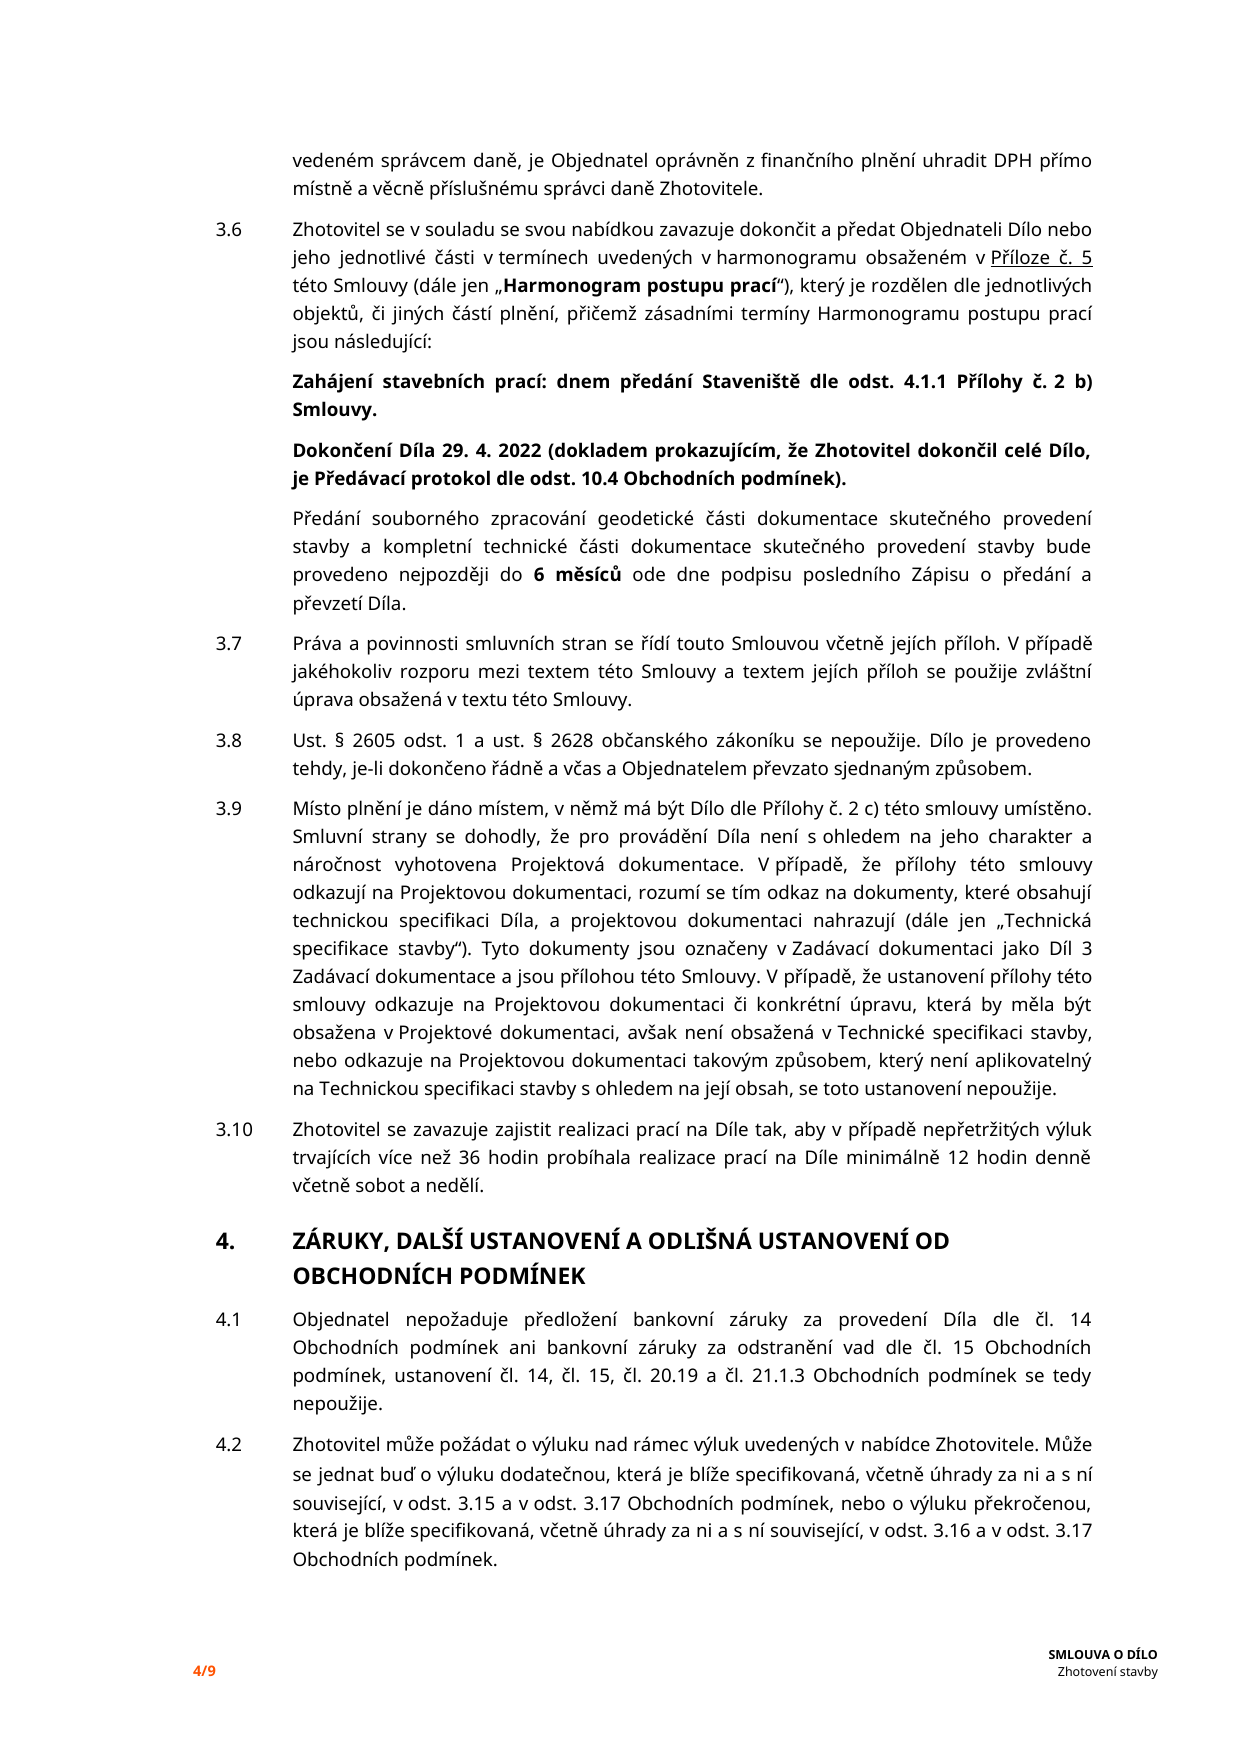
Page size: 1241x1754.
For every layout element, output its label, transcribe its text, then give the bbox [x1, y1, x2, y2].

text Objednatel nepožaduje předložení bankovní záruky za provedení Díla dle čl. 14 Obchodních podmínek ani bankovní záruky za odstranění vad dle čl. 15 Obchodních podmínek, ustanovení čl. 14, čl. 15, čl. 20.19 a čl. 21.1.3 Obchodních podmínek se tedy nepoužije. [216, 1306, 1093, 1416]
text ZÁRUKY, DALŠÍ USTANOVENÍ A ODLIŠNÁ USTANOVENÍ OD OBCHODNÍCH PODMÍNEK [216, 1225, 1093, 1291]
text Ust. § 2605 odst. 1 a ust. § 2628 občanského zákoníku se nepoužije. Dílo je provedeno tehdy, je-li dokončeno řádně a včas a Objednatelem převzato sjednaným způsobem. [216, 727, 1093, 780]
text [216, 147, 1093, 201]
text Práva a povinnosti smluvních stran se řídí touto Smlouvou včetně jejích příloh. V případě jakéhokoliv rozporu mezi textem této Smlouvy a textem jejích příloh se použije zvláštní úprava obsažená v textu této Smlouvy. [216, 630, 1093, 712]
text Předání souborného zpracování geodetické části dokumentace skutečného provedení stavby a kompletní technické části dokumentace skutečného provedení stavby bude provedeno nejpozději do 6 měsíců ode dne podpisu posledního Zápisu o předání a převzetí Díla. [292, 506, 1093, 615]
text Zhotovitel se v souladu se svou nabídkou zavazuje dokončit a předat Objednateli Dílo nebo jeho jednotlivé části v termínech uvedených v harmonogramu obsaženém v Příloze č. 5 této Smlouvy (dále jen „Harmonogram postupu prací“), který je rozdělen dle jednotlivých objektů, či jiných částí plnění, přičemž zásadními termíny Harmonogramu postupu prací jsou následující: [216, 216, 1093, 354]
text Zahájení stavebních prací: dnem předání Staveniště dle odst. 4.1.1 Přílohy č. 2 b) Smlouvy. [292, 369, 1093, 422]
text Zhotovitel může požádat o výluku nad rámec výluk uvedených v nabídce Zhotovitele. Může se jednat buď o výluku dodatečnou, která je blíže specifikovaná, včetně úhrady za ni a s ní související, v odst. 3.15 a v odst. 3.17 Obchodních podmínek, nebo o výluku překročenou, která je blíže specifikovaná, včetně úhrady za ni a s ní související, v odst. 3.16 a v odst. 3.17 Obchodních podmínek. [216, 1431, 1093, 1571]
text Dokončení Díla 29. 4. 2022 (dokladem prokazujícím, že Zhotovitel dokončil celé Dílo, je Předávací protokol dle odst. 10.4 Obchodních podmínek). [292, 437, 1093, 491]
text Zhotovitel se zavazuje zajistit realizaci prací na Díle tak, aby v případě nepřetržitých výluk trvajících více než 36 hodin probíhala realizace prací na Díle minimálně 12 hodin denně včetně sobot a nedělí. [216, 1116, 1093, 1198]
text Místo plnění je dáno místem, v němž má být Dílo dle Přílohy č. 2 c) této smlouvy umístěno. Smluvní strany se dohodly, že pro provádění Díla není s ohledem na jeho charakter a náročnost vyhotovena Projektová dokumentace. V případě, že přílohy této smlouvy odkazují na Projektovou dokumentaci, rozumí se tím odkaz na dokumenty, které obsahují technickou specifikaci Díla, a projektovou dokumentaci nahrazují (dále jen „Technická specifikace stavby“). Tyto dokumenty jsou označeny v Zadávací dokumentaci jako Díl 3 Zadávací dokumentace a jsou přílohou této Smlouvy. V případě, že ustanovení přílohy této smlouvy odkazuje na Projektovou dokumentaci či konkrétní úpravu, která by měla být obsažena v Projektové dokumentaci, avšak není obsažená v Technické specifikaci stavby, nebo odkazuje na Projektovou dokumentaci takovým způsobem, který není aplikovatelný na Technickou specifikaci stavby s ohledem na její obsah, se toto ustanovení nepoužije. [216, 795, 1093, 1101]
